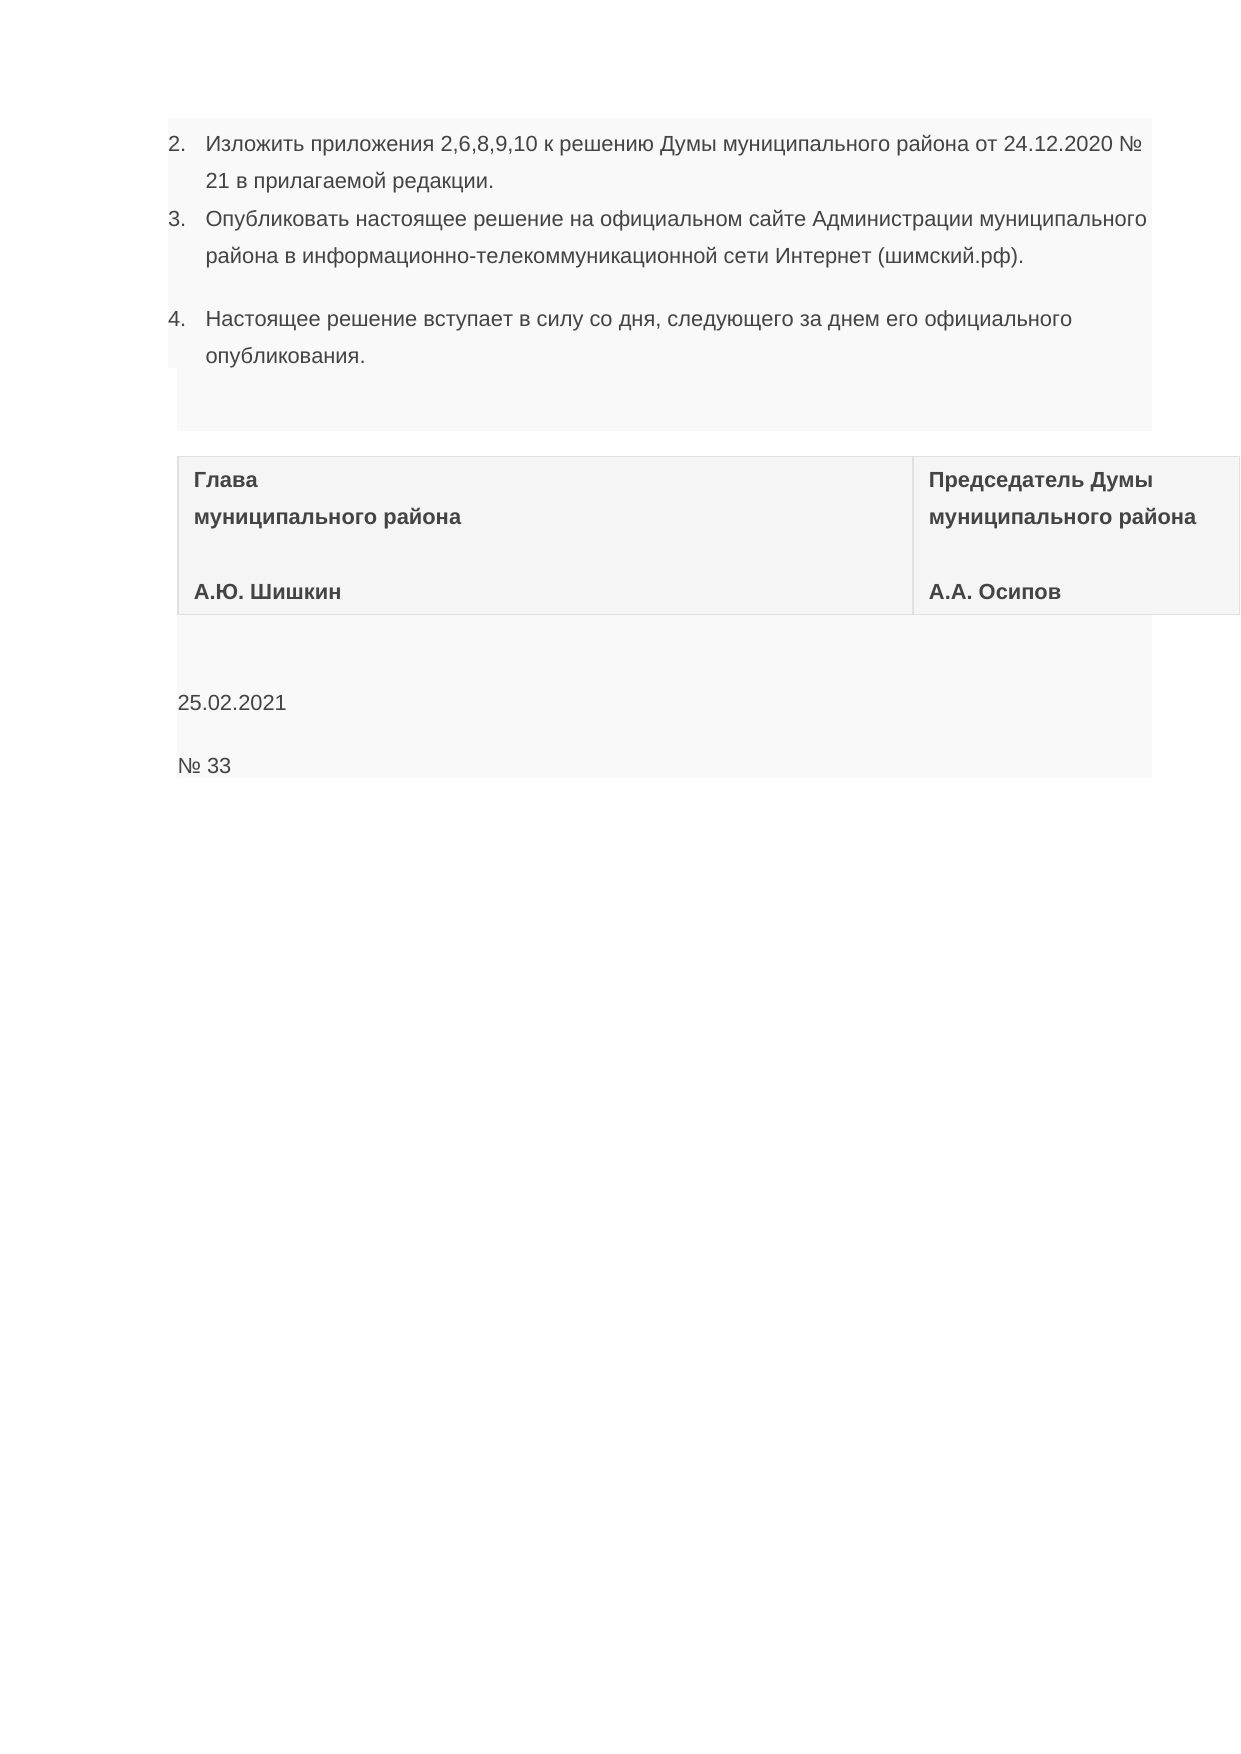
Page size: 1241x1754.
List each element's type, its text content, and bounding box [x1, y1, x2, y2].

table_header Председатель Думы муниципального района А.А. Осипов [914, 457, 1239, 614]
list Изложить приложения 2,6,8,9,10 к решению Думы муниципального района от 24.12.2020 № 21 в прилагаемой редакции. [168, 118, 1152, 193]
table_header Глава муниципального района А.Ю. Шишкин [179, 457, 912, 614]
list Опубликовать настоящее решение на официальном сайте Администрации муниципального района в информационно-телекоммуникационной сети Интернет (шимский.рф). [168, 193, 1152, 268]
text № 33 [177, 740, 1152, 778]
text 25.02.2021 [177, 678, 1152, 715]
list Настоящее решение вступает в силу со дня, следующего за днем его официального опубликования. [168, 293, 1152, 368]
